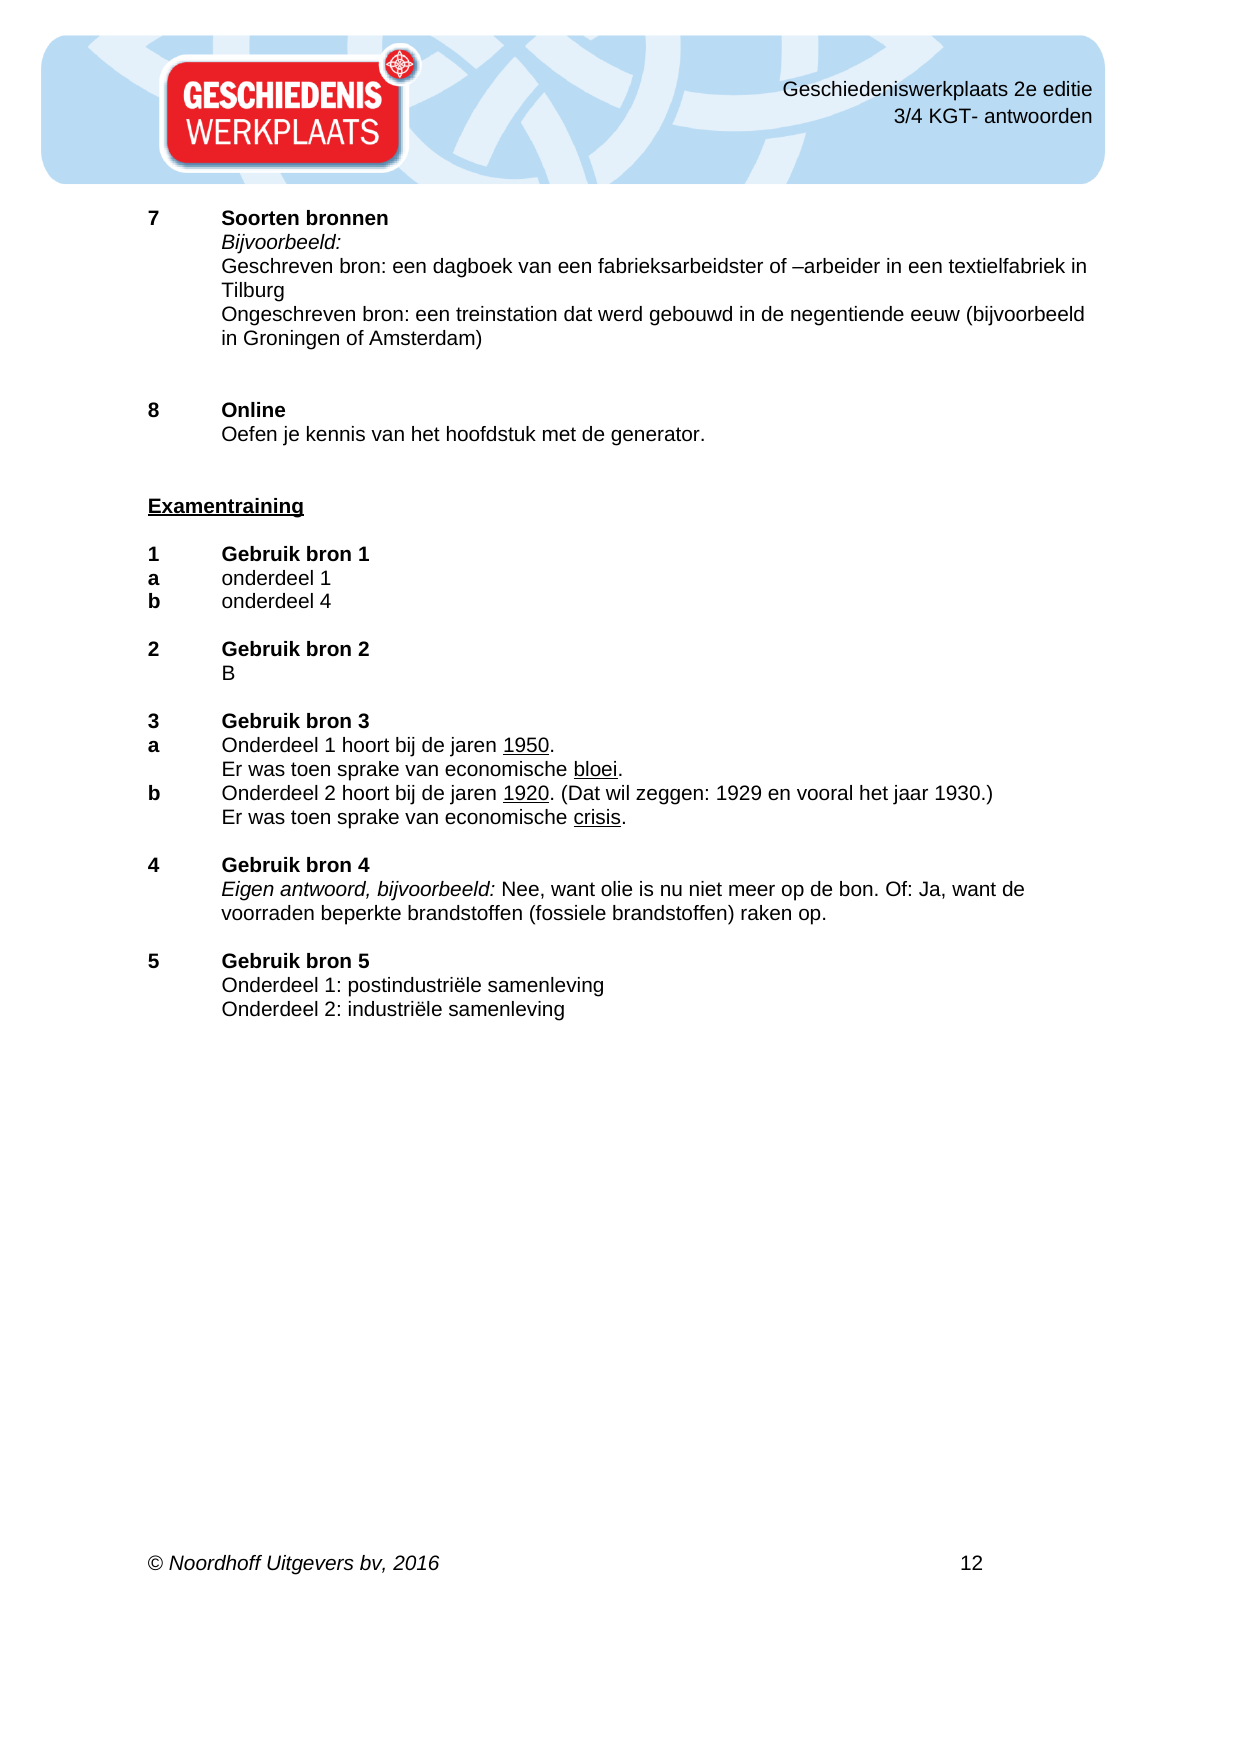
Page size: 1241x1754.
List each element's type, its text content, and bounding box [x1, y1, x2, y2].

text Onderdeel 1: postindustriële samenleving [148, 973, 1093, 997]
text 7 Soorten bronnen [148, 206, 1093, 230]
text 1 Gebruik bron 1 [148, 541, 1093, 565]
text 2 Gebruik bron 2 [148, 637, 1093, 661]
text Er was toen sprake van economische bloei. [148, 757, 1093, 781]
text b onderdeel 4 [148, 589, 1093, 613]
text a Onderdeel 1 hoort bij de jaren 1950. [148, 733, 1093, 757]
text Bijvoorbeeld: [148, 230, 1093, 254]
text Oefen je kennis van het hoofdstuk met de generator. [148, 422, 1093, 446]
text b Onderdeel 2 hoort bij de jaren 1920. (Dat wil zeggen: 1929 en vooral het jaar 1930.) [148, 781, 1093, 805]
text 5 Gebruik bron 5 [148, 949, 1093, 973]
text Er was toen sprake van economische crisis. [148, 805, 1093, 829]
text B [148, 661, 1093, 685]
text Eigen antwoord, bijvoorbeeld: Nee, want olie is nu niet meer op de bon. Of: Ja, want de voorraden beperkte brandstoffen (fossiele brandstoffen) raken op. [221, 877, 1093, 925]
text a onderdeel 1 [148, 565, 1093, 589]
text 8 Online [148, 398, 1093, 422]
text 3 Gebruik bron 3 [148, 709, 1093, 733]
text Examentraining [148, 493, 1093, 517]
text Onderdeel 2: industriële samenleving [148, 997, 1093, 1021]
text Ongeschreven bron: een treinstation dat werd gebouwd in de negentiende eeuw (bijvoorbeeld in Groningen of Amsterdam) [148, 302, 1093, 350]
text 4 Gebruik bron 4 [148, 853, 1093, 877]
text Geschreven bron: een dagboek van een fabrieksarbeidster of –arbeider in een textielfabriek in Tilburg [221, 254, 1093, 302]
